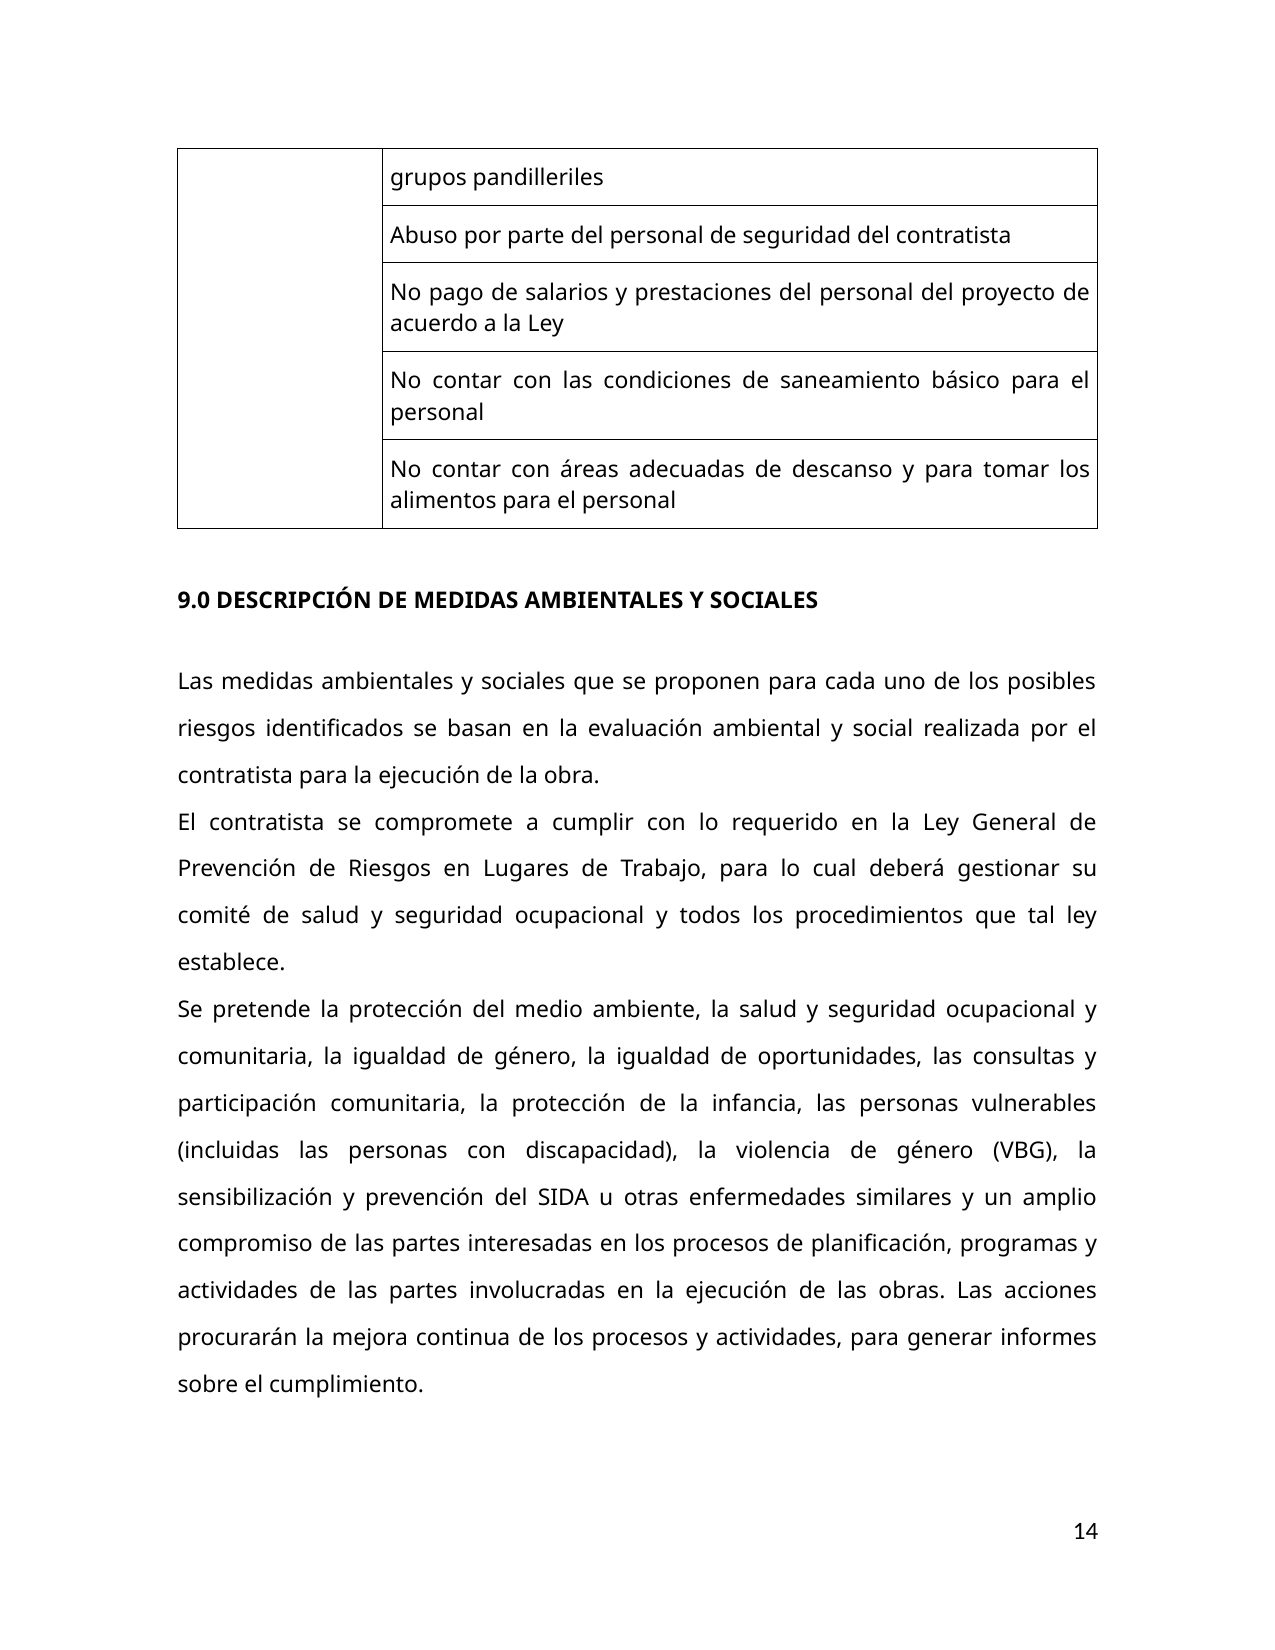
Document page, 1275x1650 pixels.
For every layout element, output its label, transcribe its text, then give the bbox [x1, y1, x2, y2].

text Las medidas ambientales y sociales que se proponen para cada uno de los posibles riesgos identificados se basan en la evaluación ambiental y social realizada por el contratista para la ejecución de la obra. [177, 665, 1098, 790]
text Se pretende la protección del medio ambiente, la salud y seguridad ocupacional y comunitaria, la igualdad de género, la igualdad de oportunidades, las consultas y participación comunitaria, la protección de la infancia, las personas vulnerables (incluidas las personas con discapacidad), la violencia de género (VBG), la sensibilización y prevención del SIDA u otras enfermedades similares y un amplio compromiso de las partes interesadas en los procesos de planificación, programas y actividades de las partes involucradas en la ejecución de las obras. Las acciones procurarán la mejora continua de los procesos y actividades, para generar informes sobre el cumplimiento. [177, 993, 1098, 1399]
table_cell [383, 149, 1097, 205]
subtitle 9.0 DESCRIPCIÓN DE MEDIDAS AMBIENTALES Y SOCIALES [177, 584, 1098, 615]
table_cell No contar con áreas adecuadas de descanso y para tomar los alimentos para el personal [383, 440, 1097, 528]
table_cell No pago de salarios y prestaciones del personal del proyecto de acuerdo a la Ley [383, 263, 1097, 351]
table_cell No contar con las condiciones de saneamiento básico para el personal [383, 352, 1097, 439]
table_cell Abuso por parte del personal de seguridad del contratista [383, 206, 1097, 262]
text El contratista se compromete a cumplir con lo requerido en la Ley General de Prevención de Riesgos en Lugares de Trabajo, para lo cual deberá gestionar su comité de salud y seguridad ocupacional y todos los procedimientos que tal ley establece. [177, 805, 1098, 977]
